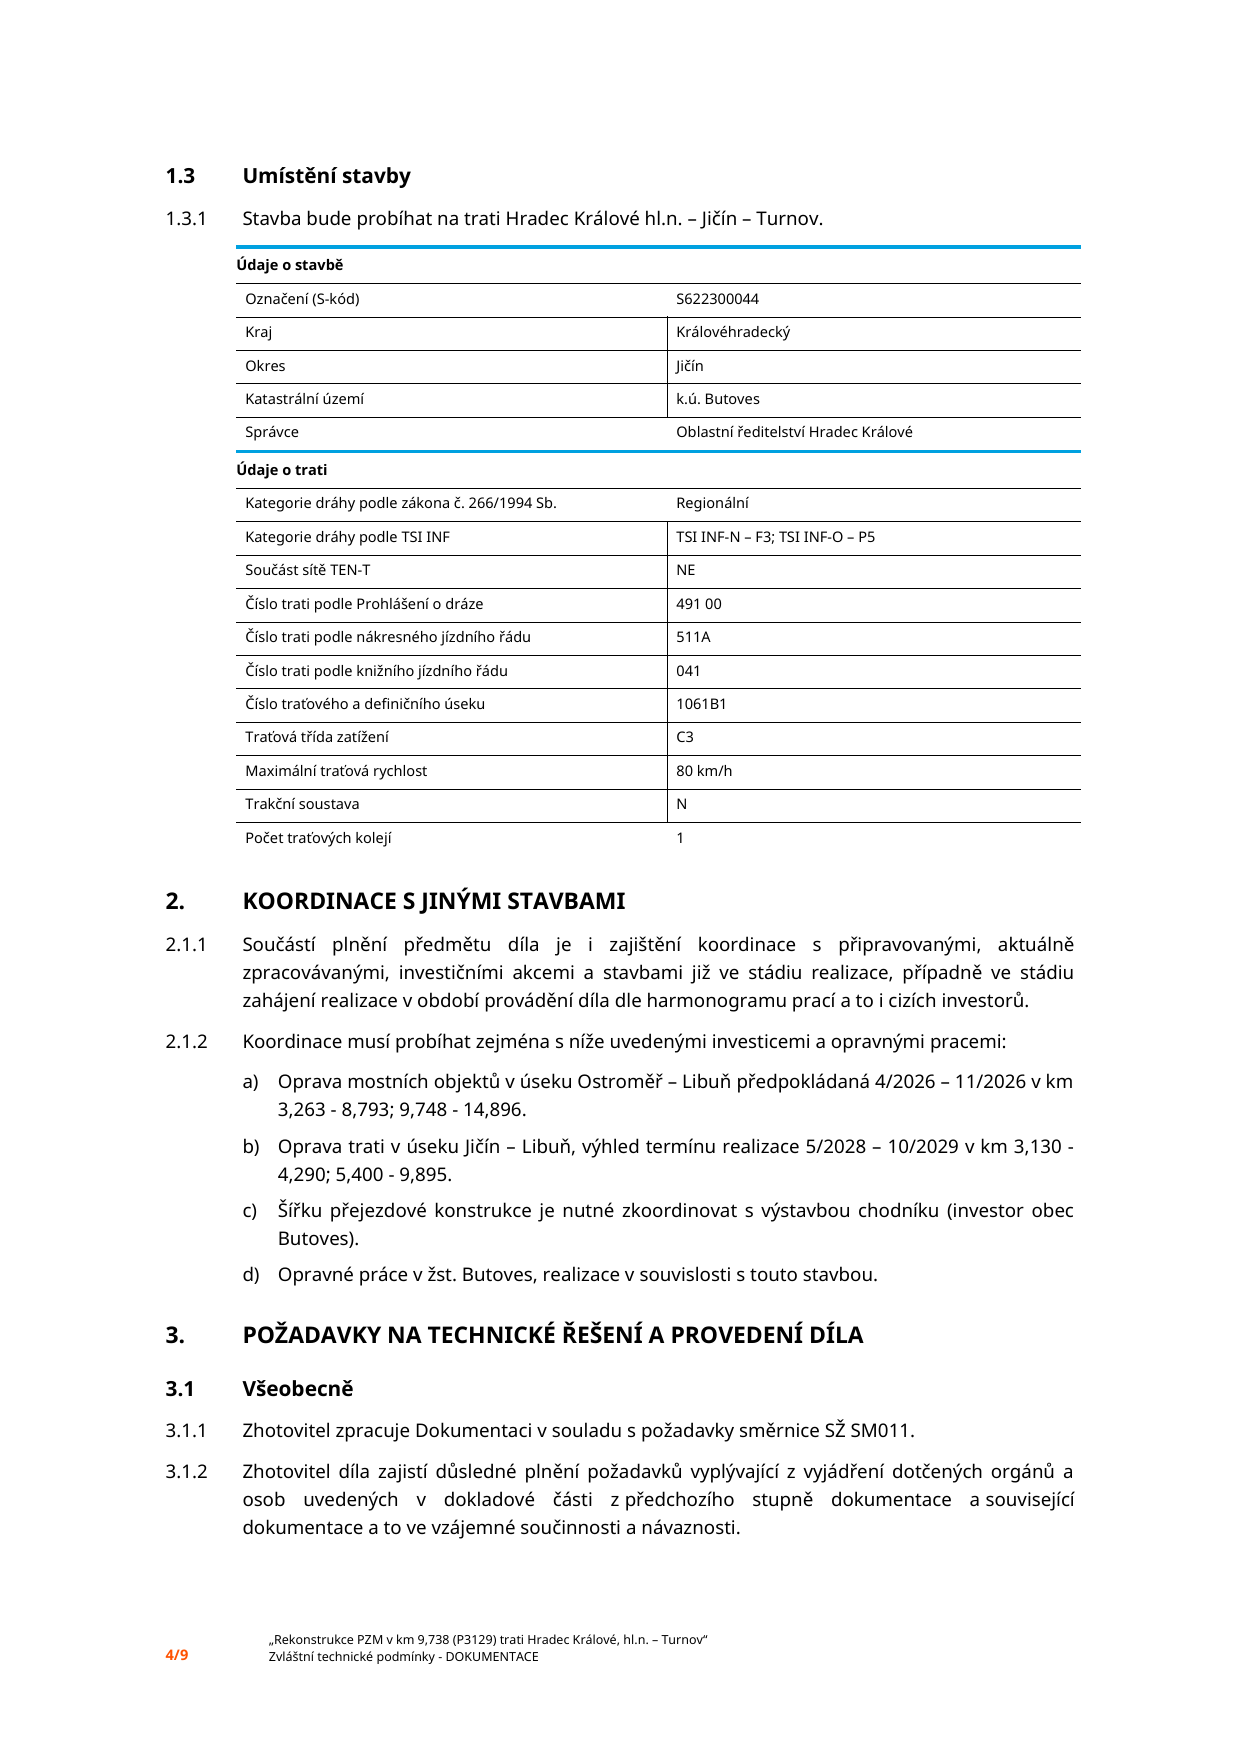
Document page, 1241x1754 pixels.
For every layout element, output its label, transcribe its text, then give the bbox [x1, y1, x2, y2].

table_cell Číslo trati podle knižního jízdního řádu [236, 656, 667, 688]
table_cell C3 [668, 723, 1081, 755]
table_cell 80 km/h [668, 756, 1081, 788]
table_cell Jičín [668, 351, 1081, 383]
text Údaje o trati [236, 453, 1081, 479]
list Koordinace musí probíhat zejména s níže uvedenými investicemi a opravnými pracemi: [165, 1028, 1075, 1053]
text Zhotovitel díla zajistí důsledné plnění požadavků vyplývající z vyjádření dotčených orgánů a osob uvedených v dokladové části z předchozího stupně dokumentace a související dokumentace a to ve vzájemné součinnosti a návaznosti. [165, 1458, 1075, 1540]
text Zhotovitel zpracuje Dokumentaci v souladu s požadavky směrnice SŽ SM011. [165, 1418, 1075, 1443]
table_header Regionální [668, 489, 1081, 521]
table_header S622300044 [668, 284, 1081, 316]
table_cell 041 [668, 656, 1081, 688]
list Oprava mostních objektů v úseku Ostroměř – Libuň předpokládaná 4/2026 – 11/2026 v km 3,263 - 8,793; 9,748 - 14,896. [242, 1068, 1075, 1122]
table_cell k.ú. Butoves [668, 384, 1081, 417]
table_cell Počet traťových kolejí [236, 823, 667, 855]
table_cell Okres [236, 351, 667, 383]
table_cell Katastrální území [236, 384, 667, 417]
table_cell Číslo trati podle Prohlášení o dráze [236, 589, 667, 621]
table_cell TSI INF-N – F3; TSI INF-O – P5 [668, 522, 1081, 554]
text Všeobecně [165, 1374, 1075, 1402]
table_cell Součást sítě TEN-T [236, 556, 667, 588]
table_cell Kraj [236, 318, 667, 350]
table_cell Maximální traťová rychlost [236, 756, 667, 788]
table_cell NE [668, 556, 1081, 588]
table_cell Trakční soustava [236, 790, 667, 822]
text Stavba bude probíhat na trati Hradec Králové hl.n. – Jičín – Turnov. [165, 205, 1075, 230]
list Šířku přejezdové konstrukce je nutné zkoordinovat s výstavbou chodníku (investor obec Butoves). [242, 1197, 1075, 1251]
table_header Označení (S-kód) [236, 284, 667, 316]
table_cell Kategorie dráhy podle TSI INF [236, 522, 667, 554]
table_cell Královéhradecký [668, 318, 1081, 350]
table_cell Číslo traťového a definičního úseku [236, 689, 667, 722]
list Opravné práce v žst. Butoves, realizace v souvislosti s touto stavbou. [242, 1262, 1075, 1287]
table_cell Oblastní ředitelství Hradec Králové [668, 418, 1081, 450]
table_cell 491 00 [668, 589, 1081, 621]
text POŽADAVKY NA TECHNICKÉ ŘEŠENÍ A PROVEDENÍ DÍLA [165, 1319, 1075, 1350]
table_cell 511A [668, 623, 1081, 655]
table_cell N [668, 790, 1081, 822]
table_cell 1061B1 [668, 689, 1081, 722]
table_cell Správce [236, 418, 667, 450]
table_cell Číslo trati podle nákresného jízdního řádu [236, 623, 667, 655]
list Součástí plnění předmětu díla je i zajištění koordinace s připravovanými, aktuálně zpracovávanými, investičními akcemi a stavbami již ve stádiu realizace, případně ve stádiu zahájení realizace v období provádění díla dle harmonogramu prací a to i cizích investorů. [165, 931, 1075, 1013]
text Umístění stavby [165, 161, 1075, 189]
text Údaje o stavbě [236, 249, 1081, 275]
table_cell 1 [668, 823, 1081, 855]
text KOORDINACE S JINÝMI STAVBAMI [165, 884, 1075, 916]
list Oprava trati v úseku Jičín – Libuň, výhled termínu realizace 5/2028 – 10/2029 v km 3,130 - 4,290; 5,400 - 9,895. [242, 1133, 1075, 1186]
table_header Kategorie dráhy podle zákona č. 266/1994 Sb. [236, 489, 667, 521]
table_cell Traťová třída zatížení [236, 723, 667, 755]
